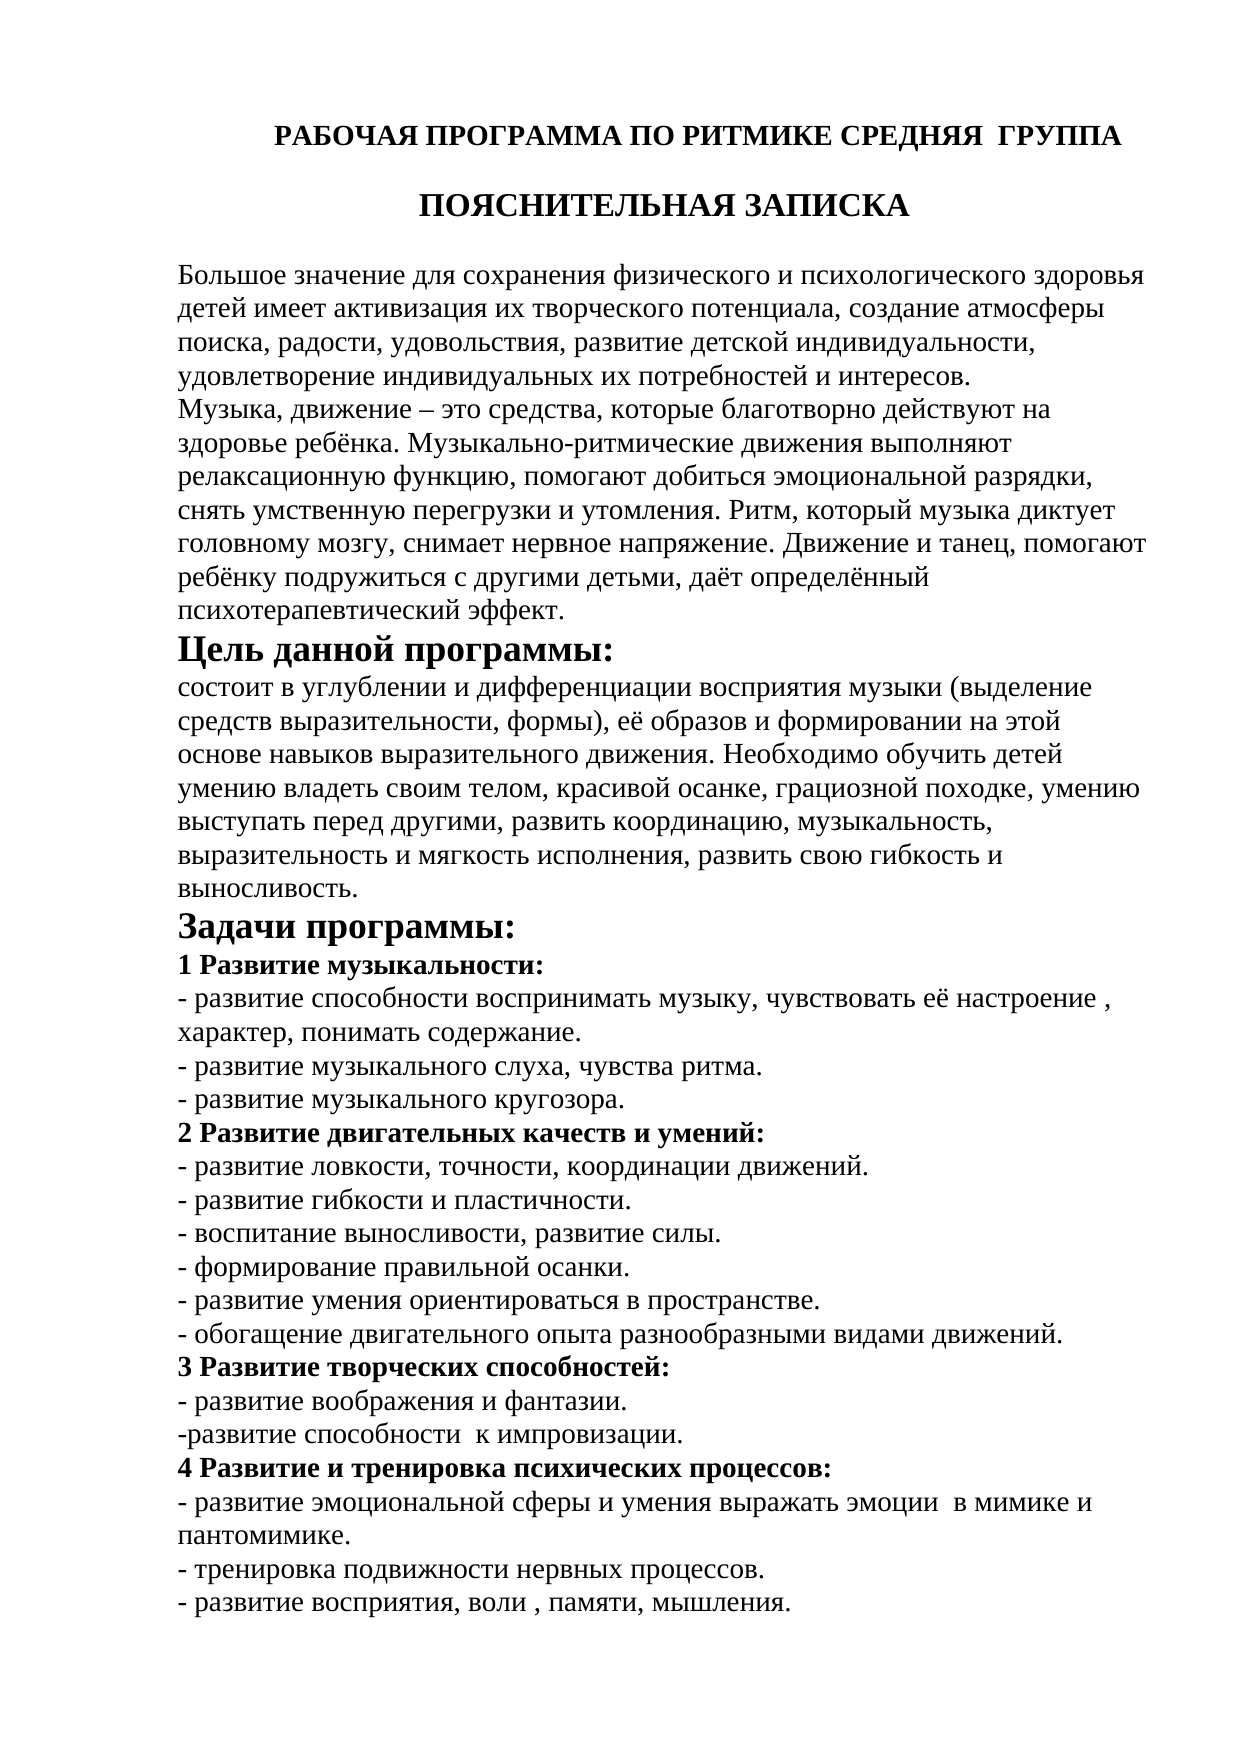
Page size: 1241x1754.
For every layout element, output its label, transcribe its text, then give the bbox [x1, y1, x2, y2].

text Музыка, движение – это средства, которые благотворно действуют на здоровье ребёнка. Музыкально-ритмические движения выполняют релаксационную функцию, помогают добиться эмоциональной разрядки, снять умственную перегрузки и утомления. Ритм, который музыка диктует головному мозгу, снимает нервное напряжение. Движение и танец, помогают ребёнку подружиться с другими детьми, даёт определённый психотерапевтический эффект. [177, 391, 1152, 626]
text - развитие умения ориентироваться в пространстве. [177, 1282, 1152, 1316]
text - развитие музыкального слуха, чувства ритма. [177, 1048, 1152, 1081]
text 3 Развитие творческих способностей: [177, 1349, 1152, 1383]
text - развитие способности воспринимать музыку, чувствовать её настроение , характер, понимать содержание. [177, 981, 1152, 1048]
text 2 Развитие двигательных качеств и умений: [177, 1115, 1152, 1148]
text Большое значение для сохранения физического и психологического здоровья детей имеет активизация их творческого потенциала, создание атмосферы поиска, радости, удовольствия, развитие детской индивидуальности, удовлетворение индивидуальных их потребностей и интересов. [177, 257, 1152, 391]
text Цель данной программы: [177, 626, 1152, 669]
text - развитие гибкости и пластичности. [177, 1182, 1152, 1215]
text - развитие эмоциональной сферы и умения выражать эмоции в мимике и пантомимике. [177, 1484, 1152, 1551]
text Задачи программы: [177, 904, 1152, 947]
text - формирование правильной осанки. [177, 1249, 1152, 1282]
text - развитие воображения и фантазии. [177, 1383, 1152, 1417]
text 1 Развитие музыкальности: [177, 947, 1152, 981]
text - воспитание выносливости, развитие силы. [177, 1215, 1152, 1249]
text ПОЯСНИТЕЛЬНАЯ ЗАПИСКА [177, 185, 1152, 223]
text - развитие музыкального кругозора. [177, 1081, 1152, 1115]
text -развитие способности к импровизации. [177, 1417, 1152, 1450]
text - тренировка подвижности нервных процессов. [177, 1551, 1152, 1584]
text РАБОЧАЯ ПРОГРАММА ПО РИТМИКЕ СРЕДНЯЯ ГРУППА [274, 118, 1152, 152]
text - развитие восприятия, воли , памяти, мышления. [177, 1584, 1152, 1618]
text - обогащение двигательного опыта разнообразными видами движений. [177, 1316, 1152, 1349]
text состоит в углублении и дифференциации восприятия музыки (выделение средств выразительности, формы), её образов и формировании на этой основе навыков выразительного движения. Необходимо обучить детей умению владеть своим телом, красивой осанке, грациозной походке, умению выступать перед другими, развить координацию, музыкальность, выразительность и мягкость исполнения, развить свою гибкость и выносливость. [177, 669, 1152, 904]
text - развитие ловкости, точности, координации движений. [177, 1148, 1152, 1182]
text 4 Развитие и тренировка психических процессов: [177, 1450, 1152, 1484]
